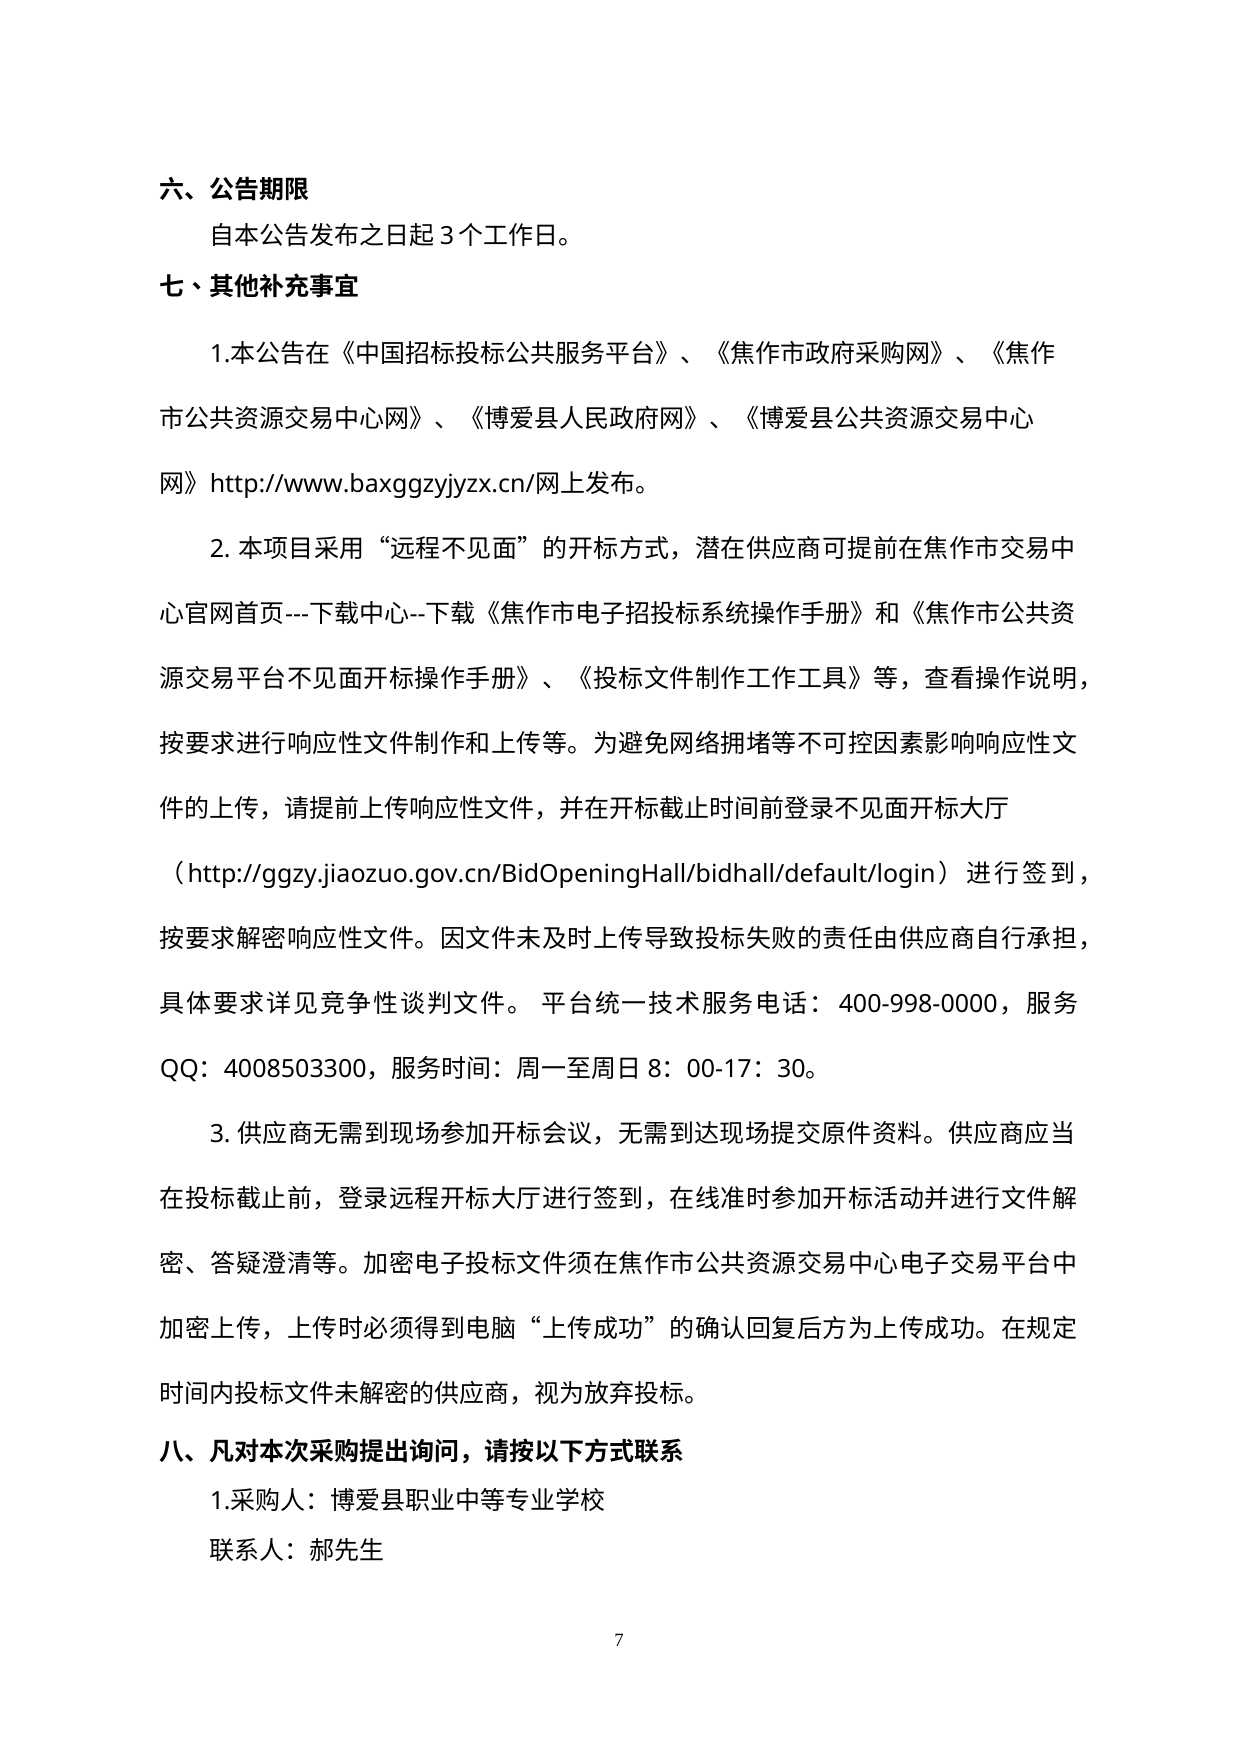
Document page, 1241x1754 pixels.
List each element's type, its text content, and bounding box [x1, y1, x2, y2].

text 2. 本项目采用“远程不见面”的开标方式，潜在供应商可提前在焦作市交易中心官网首页---下载中心--下载《焦作市电子招投标系统操作手册》和《焦作市公共资源交易平台不见面开标操作手册》、《投标文件制作工作工具》等，查看操作说明，按要求进行响应性文件制作和上传等。为避免网络拥堵等不可控因素影响响应性文件的上传，请提前上传响应性文件，并在开标截止时间前登录不见面开标大厅 [159, 514, 1078, 839]
text 自本公告发布之日起3个工作日。 [159, 208, 1078, 254]
text 联系人：郝先生 [159, 1519, 1078, 1569]
text 六、公告期限 [159, 162, 1078, 208]
text 八、凡对本次采购提出询问，请按以下方式联系 [159, 1424, 1078, 1469]
text 1.采购人：博爱县职业中等专业学校 [159, 1469, 1078, 1519]
list 供应商无需到现场参加开标会议，无需到达现场提交原件资料。供应商应当在投标截止前，登录远程开标大厅进行签到，在线准时参加开标活动并进行文件解密、答疑澄清等。加密电子投标文件须在焦作市公共资源交易中心电子交易平台中加密上传，上传时必须得到电脑“上传成功”的确认回复后方为上传成功。在规定时间内投标文件未解密的供应商，视为放弃投标。 [159, 1099, 1078, 1424]
text 七、其他补充事宜 [159, 254, 1078, 319]
text 1.本公告在《中国招标投标公共服务平台》、《焦作市政府采购网》、《焦作市公共资源交易中心网》、《博爱县人民政府网》、《博爱县公共资源交易中心网》http://www.baxggzyjyzx.cn/网上发布。 [159, 319, 1078, 514]
text （http://ggzy.jiaozuo.gov.cn/BidOpeningHall/bidhall/default/login）进行签到，按要求解密响应性文件。因文件未及时上传导致投标失败的责任由供应商自行承担，具体要求详见竞争性谈判文件。 平台统一技术服务电话：400-998-0000，服务 QQ：4008503300，服务时间：周一至周日 8：00-17：30。 [159, 839, 1078, 1099]
